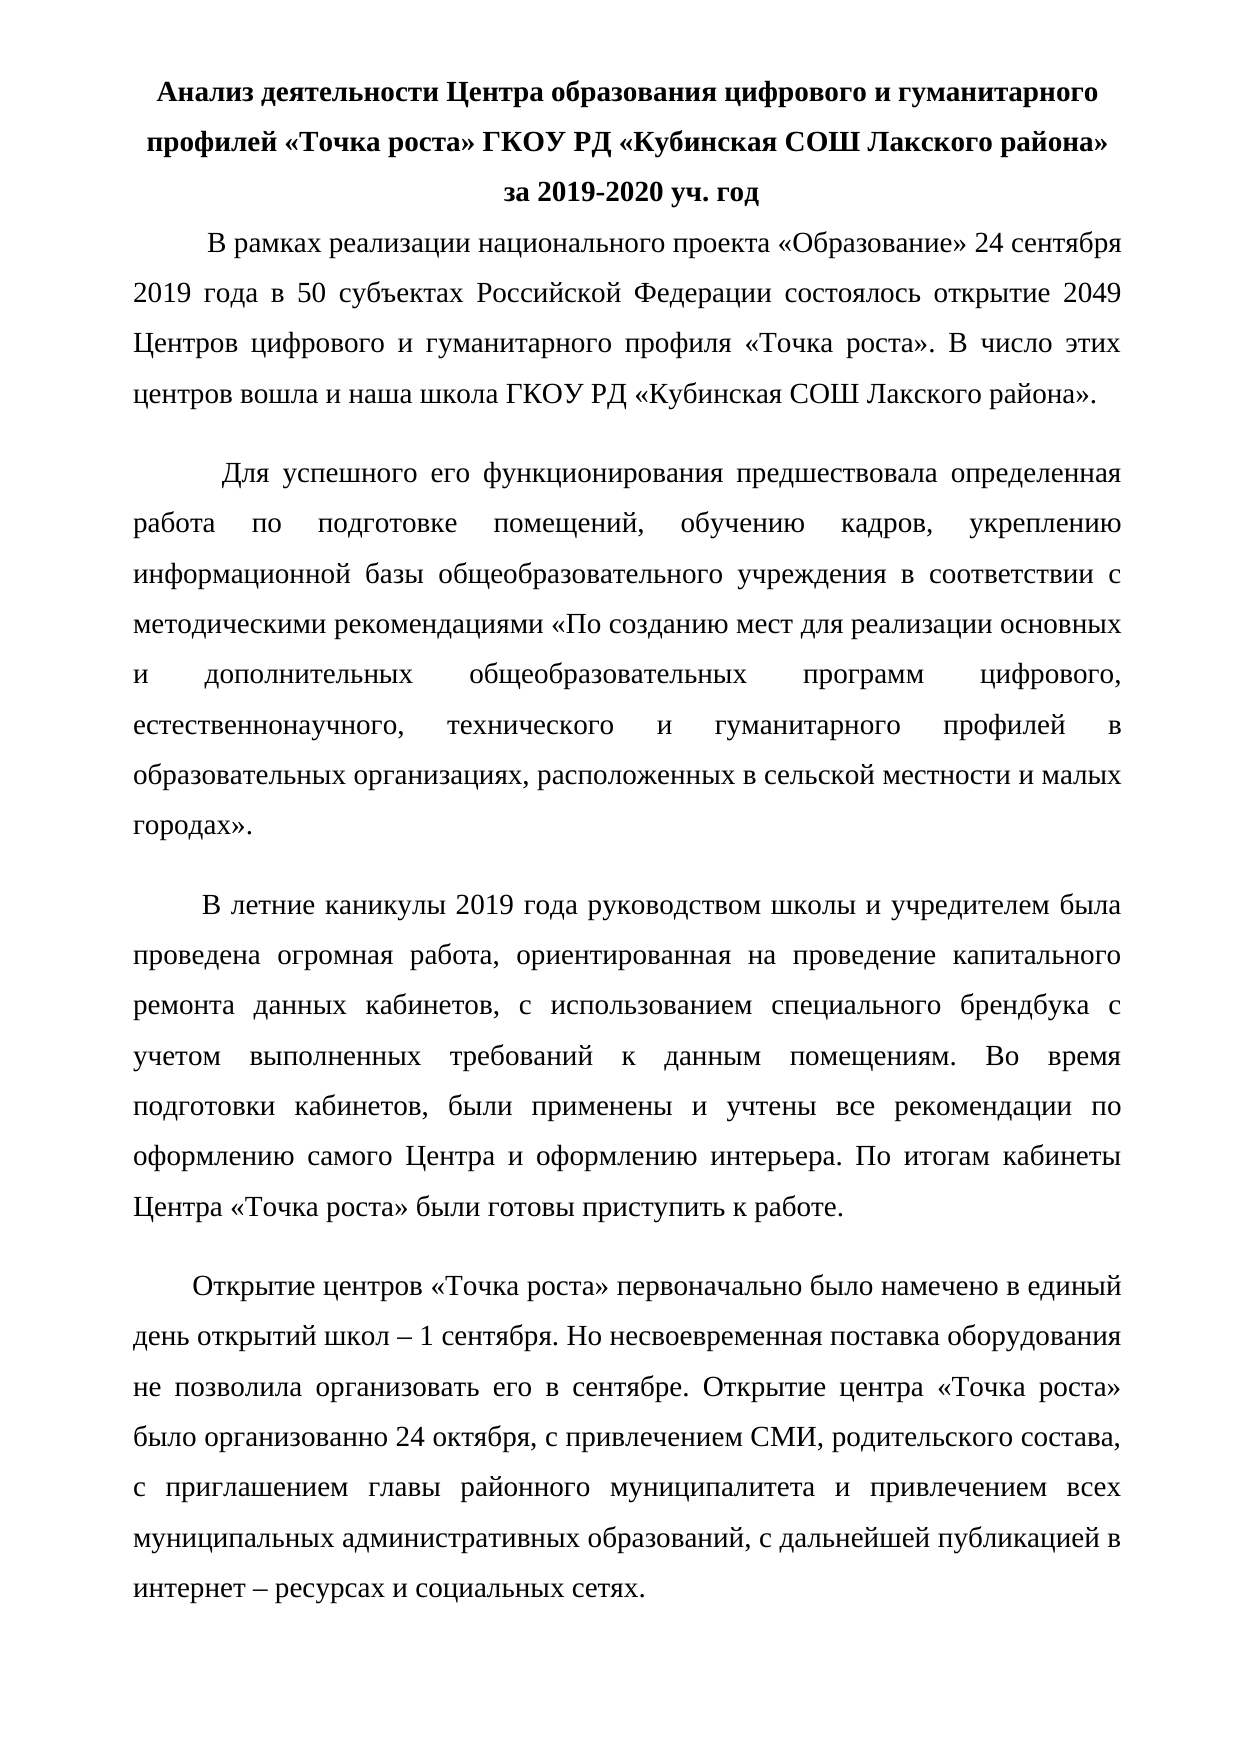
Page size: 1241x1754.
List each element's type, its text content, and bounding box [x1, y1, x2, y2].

text за 2019-2020 уч. год [133, 174, 1122, 208]
text Открытие центров «Точка роста» первоначально было намечено в единый день открытий школ – 1 сентября. Но несвоевременная поставка оборудования не позволила организовать его в сентябре. Открытие центра «Точка роста» было организованно 24 октября, с привлечением СМИ, родительского состава, с приглашением главы районного муниципалитета и привлечением всех муниципальных административных образований, с дальнейшей публикацией в интернет – ресурсах и социальных сетях. [133, 1268, 1122, 1604]
text Анализ деятельности Центра образования цифрового и гуманитарного профилей «Точка роста» ГКОУ РД «Кубинская СОШ Лакского района» [133, 74, 1122, 158]
text Для успешного его функционирования предшествовала определенная работа по подготовке помещений, обучению кадров, укреплению информационной базы общеобразовательного учреждения в соответствии с методическими рекомендациями «По созданию мест для реализации основных и дополнительных общеобразовательных программ цифрового, естественнонаучного, технического и гуманитарного профилей в образовательных организациях, расположенных в сельской местности и малых городах». [133, 455, 1122, 841]
text В рамках реализации национального проекта «Образование» 24 сентября 2019 года в 50 субъектах Российской Федерации состоялось открытие 2049 Центров цифрового и гуманитарного профиля «Точка роста». В число этих центров вошла и наша школа ГКОУ РД «Кубинская СОШ Лакского района». [133, 225, 1122, 409]
text В летние каникулы 2019 года руководством школы и учредителем была проведена огромная работа, ориентированная на проведение капитального ремонта данных кабинетов, с использованием специального брендбука с учетом выполненных требований к данным помещениям. Во время подготовки кабинетов, были применены и учтены все рекомендации по оформлению самого Центра и оформлению интерьера. По итогам кабинеты Центра «Точка роста» были готовы приступить к работе. [133, 887, 1122, 1222]
